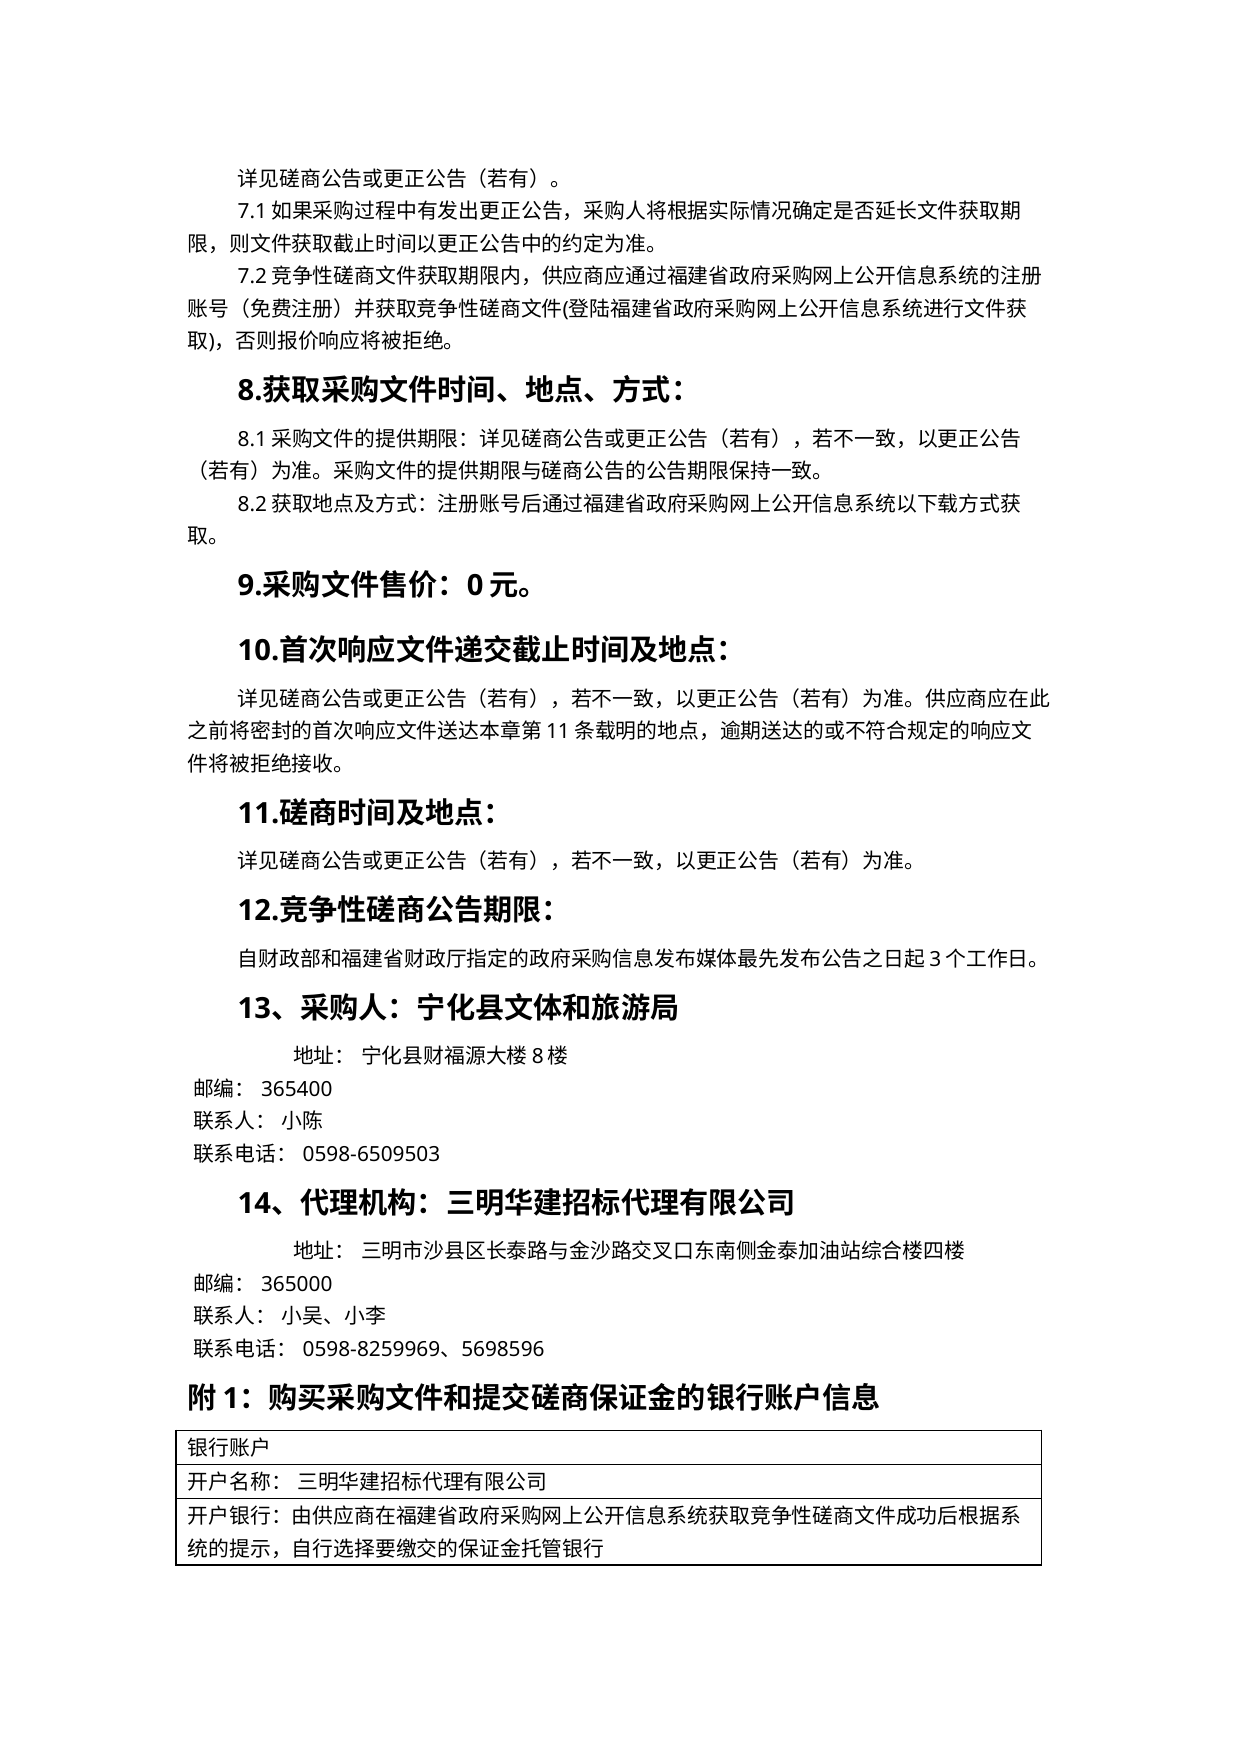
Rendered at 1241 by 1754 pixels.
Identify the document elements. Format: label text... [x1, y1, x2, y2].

text 详见磋商公告或更正公告（若有），若不一致，以更正公告（若有）为准。 [187, 844, 1053, 877]
table_cell 开户银行：由供应商在福建省政府采购网上公开信息系统获取竞争性磋商文件成功后根据系统的提示，自行选择要缴交的保证金托管银行 [177, 1499, 1041, 1564]
text 地址： 三明市沙县区长泰路与金沙路交叉口东南侧金泰加油站综合楼四楼 [187, 1234, 1053, 1267]
table_cell 开户名称： 三明华建招标代理有限公司 [177, 1465, 1041, 1498]
text 12.竞争性磋商公告期限： [187, 877, 1053, 942]
text 8.获取采购文件时间、地点、方式： [187, 357, 1053, 422]
text 联系人： 小吴、小李 [187, 1299, 1053, 1332]
text 8.2获取地点及方式：注册账号后通过福建省政府采购网上公开信息系统以下载方式获取。 [187, 487, 1053, 552]
text 地址： 宁化县财福源大楼8楼 [187, 1039, 1053, 1072]
text 联系电话： 0598-8259969、5698596 [187, 1332, 1053, 1364]
text 邮编： 365400 [187, 1072, 1053, 1104]
table_header 银行账户 [177, 1431, 1041, 1463]
text 联系人： 小陈 [187, 1104, 1053, 1137]
text 13、采购人：宁化县文体和旅游局 [187, 974, 1053, 1039]
text 7.2竞争性磋商文件获取期限内，供应商应通过福建省政府采购网上公开信息系统的注册账号（免费注册）并获取竞争性磋商文件(登陆福建省政府采购网上公开信息系统进行文件获取)，否则报价响应将被拒绝。 [187, 259, 1053, 357]
text 9.采购文件售价：0元。 [187, 552, 1053, 617]
text 14、代理机构：三明华建招标代理有限公司 [187, 1169, 1053, 1234]
text 详见磋商公告或更正公告（若有），若不一致，以更正公告（若有）为准。供应商应在此之前将密封的首次响应文件送达本章第11条载明的地点，逾期送达的或不符合规定的响应文件将被拒绝接收。 [187, 682, 1053, 779]
text 自财政部和福建省财政厅指定的政府采购信息发布媒体最先发布公告之日起3个工作日。 [187, 942, 1053, 974]
text 联系电话： 0598-6509503 [187, 1137, 1053, 1169]
text 详见磋商公告或更正公告（若有）。 [187, 162, 1053, 194]
text 附1：购买采购文件和提交磋商保证金的银行账户信息 [187, 1364, 1053, 1429]
text 11.磋商时间及地点： [187, 779, 1053, 844]
text 10.首次响应文件递交截止时间及地点： [187, 617, 1053, 682]
text 7.1如果采购过程中有发出更正公告，采购人将根据实际情况确定是否延长文件获取期限，则文件获取截止时间以更正公告中的约定为准。 [187, 194, 1053, 259]
text 8.1采购文件的提供期限：详见磋商公告或更正公告（若有），若不一致，以更正公告（若有）为准。采购文件的提供期限与磋商公告的公告期限保持一致。 [187, 422, 1053, 487]
text 邮编： 365000 [187, 1267, 1053, 1299]
